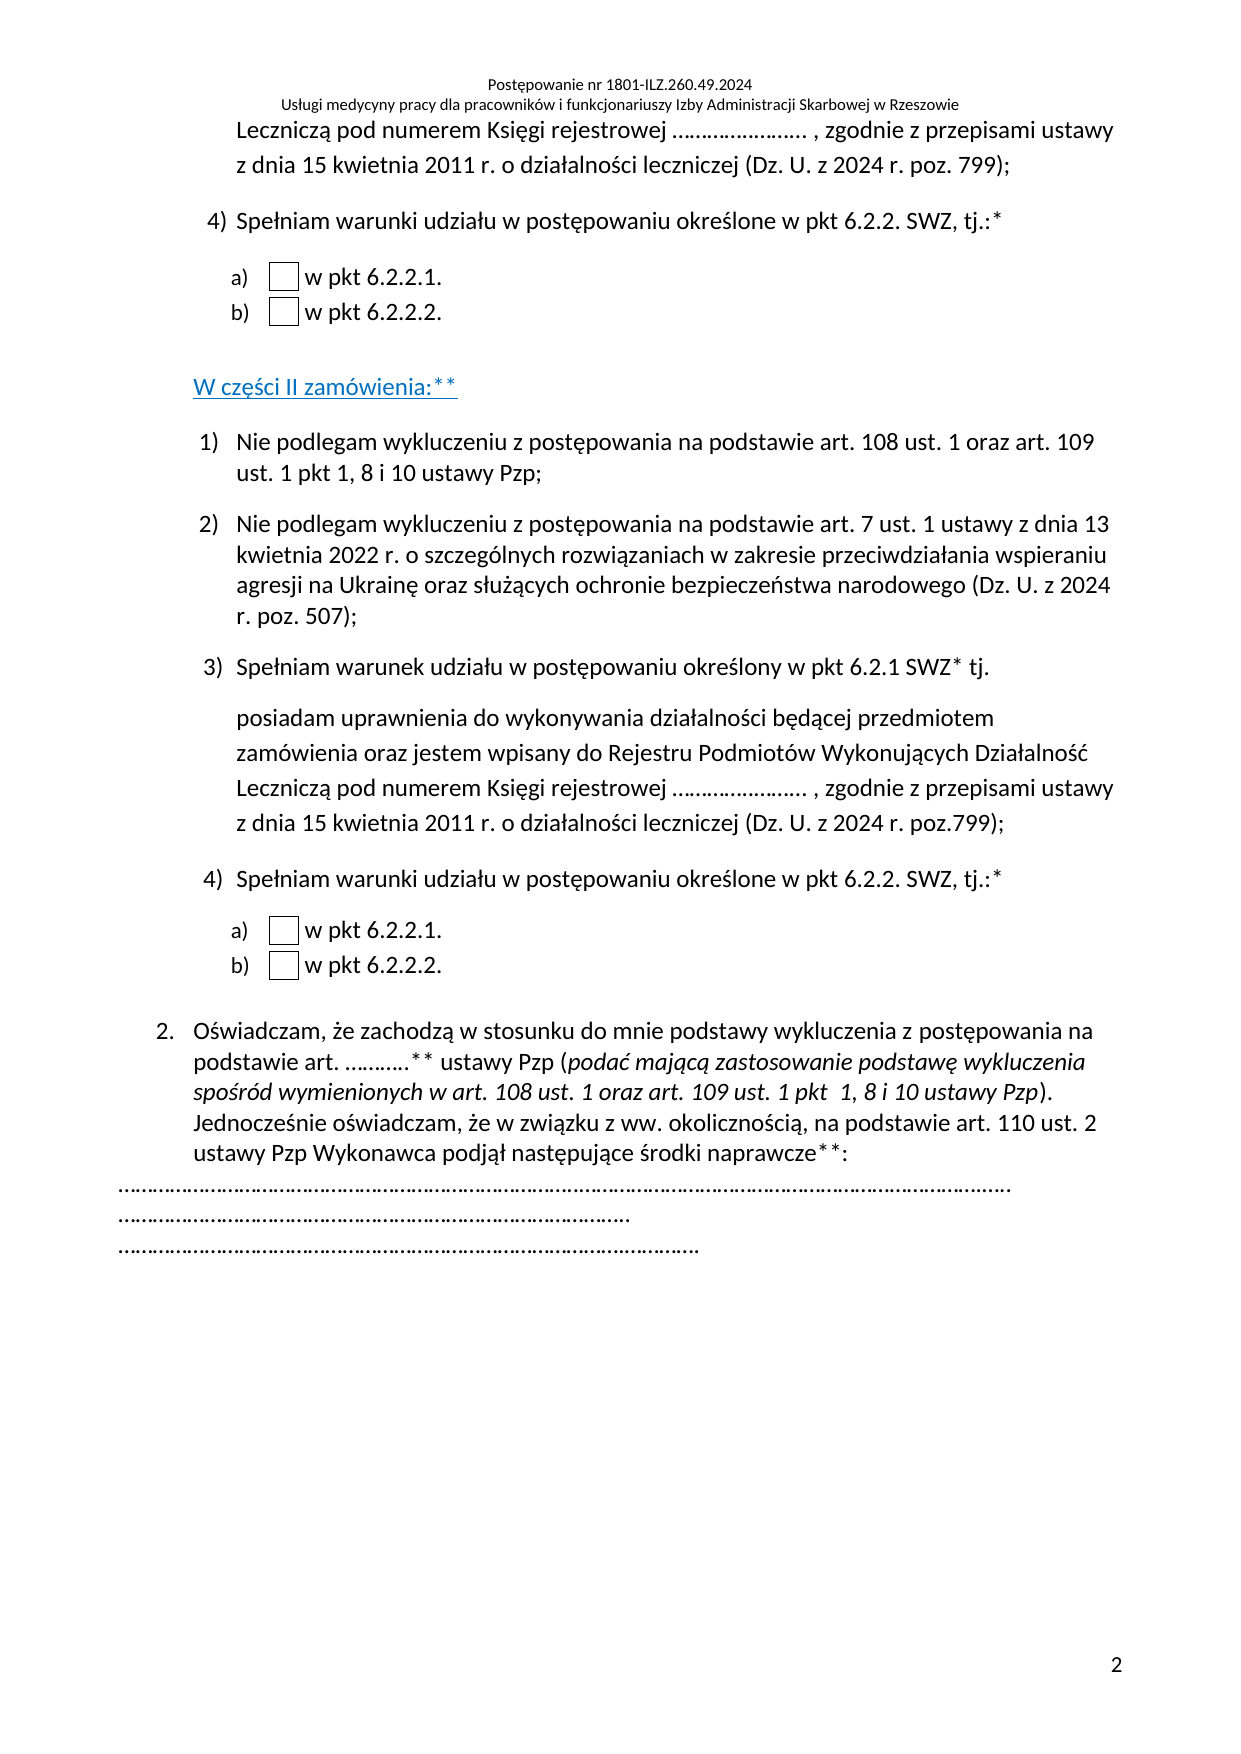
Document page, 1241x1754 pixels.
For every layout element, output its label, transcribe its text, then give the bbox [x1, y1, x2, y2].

text ……………………………………………………………………..…………………………………………………………….…..……………………………………………………………………………..…………………………………………………………………………….…………. [118, 1168, 1122, 1259]
list w pkt 6.2.2.2. [231, 296, 1122, 326]
list w pkt 6.2.2.2. [231, 950, 1122, 980]
list w pkt 6.2.2.1. [231, 915, 1122, 945]
list Spełniam warunki udziału w postępowaniu określone w pkt 6.2.2. SWZ, tj.:* [203, 863, 1122, 894]
list Spełniam warunki udziału w postępowaniu określone w pkt 6.2.2. SWZ, tj.:* [207, 205, 1122, 236]
list Nie podlegam wykluczeniu z postępowania na podstawie art. 108 ust. 1 oraz art. 109 ust. 1 pkt 1, 8 i 10 ustawy Pzp; [199, 426, 1122, 487]
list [236, 114, 1122, 180]
text W części II zamówienia:** [193, 371, 1122, 402]
list Oświadczam, że zachodzą w stosunku do mnie podstawy wykluczenia z postępowania na podstawie art. ………..** ustawy Pzp (podać mającą zastosowanie podstawę wykluczenia spośród wymienionych w art. 108 ust. 1 oraz art. 109 ust. 1 pkt 1, 8 i 10 ustawy Pzp). Jednocześnie oświadczam, że w związku z ww. okolicznością, na podstawie art. 110 ust. 2 ustawy Pzp Wykonawca podjął następujące środki naprawcze**: [156, 1015, 1122, 1168]
list Spełniam warunek udziału w postępowaniu określony w pkt 6.2.1 SWZ* tj. [203, 651, 1122, 682]
list w pkt 6.2.2.1. [231, 261, 1122, 291]
